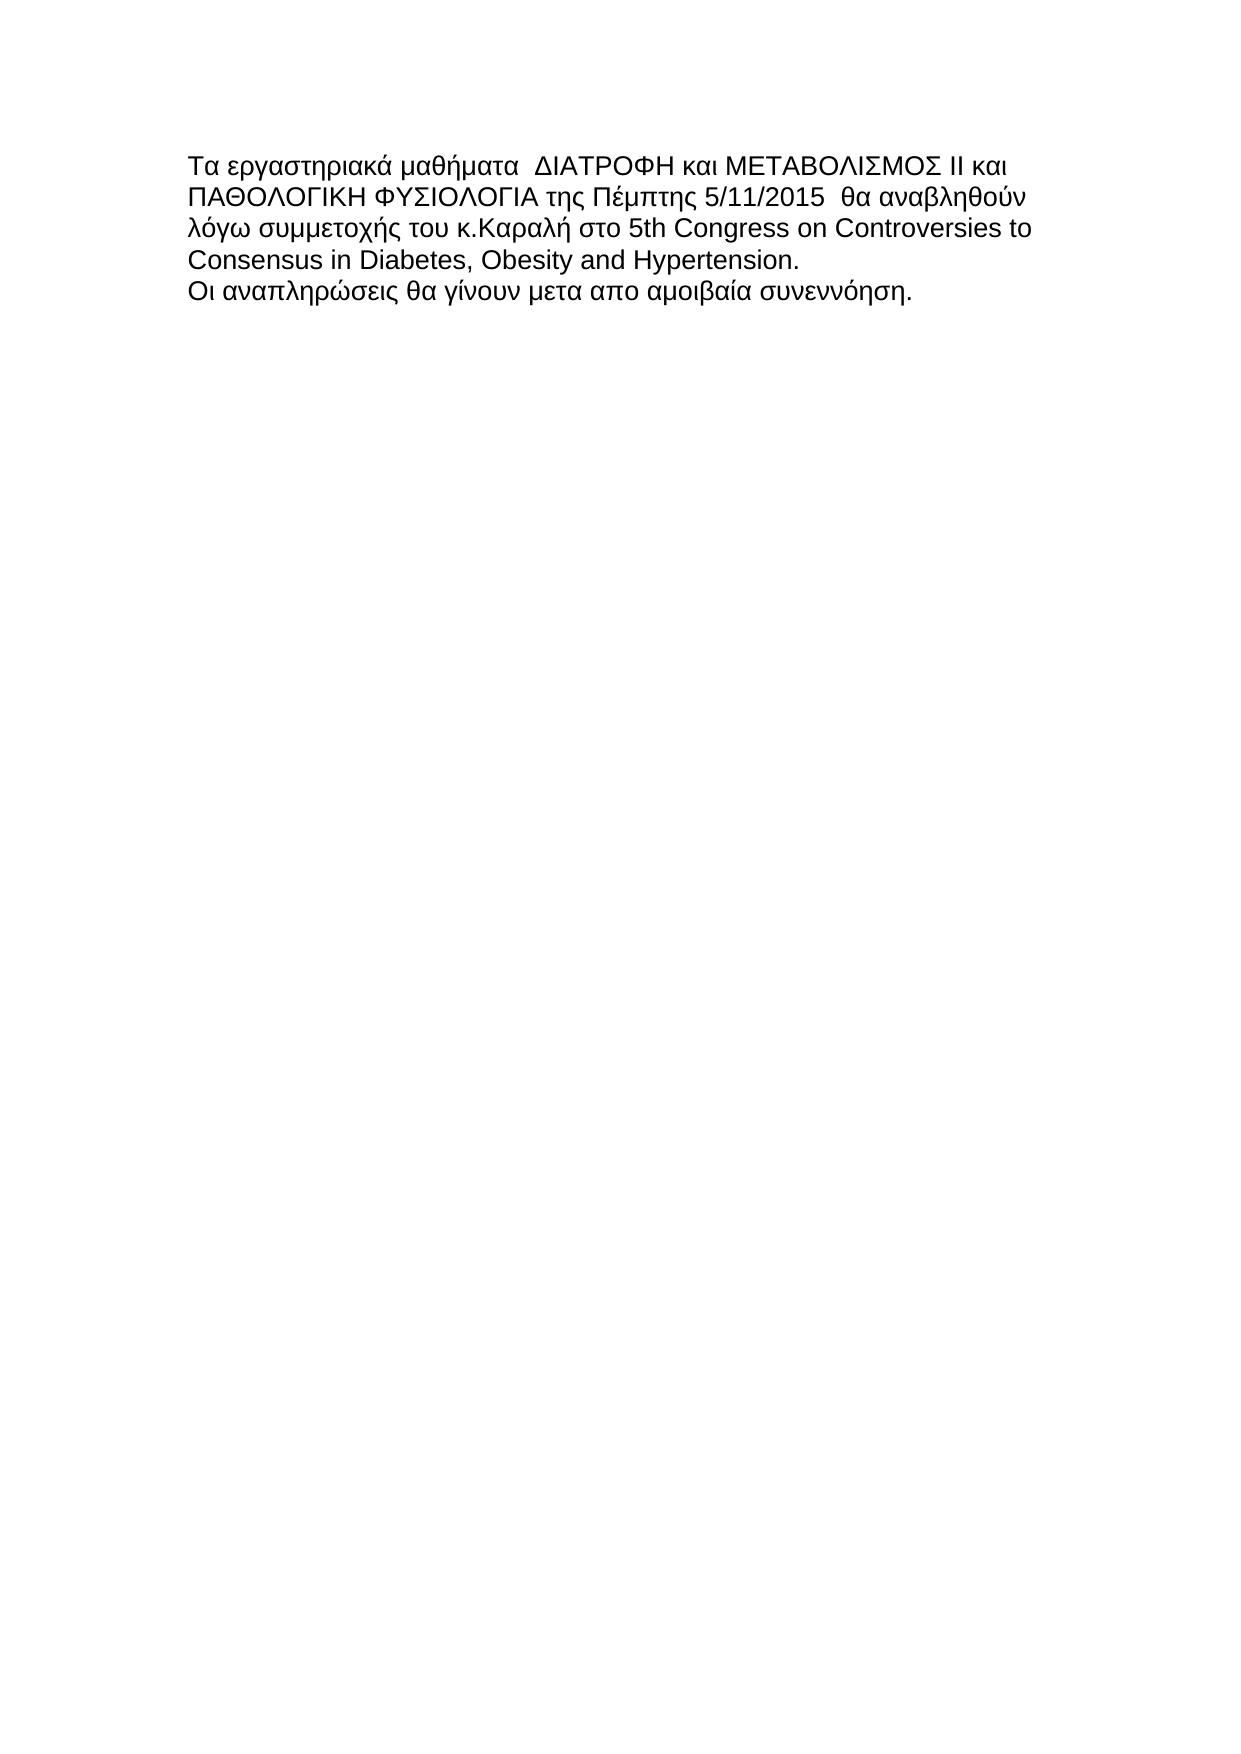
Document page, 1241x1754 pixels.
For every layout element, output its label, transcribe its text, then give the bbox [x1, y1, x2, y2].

text Οι αναπληρώσεις θα γίνουν μετα απο αμοιβαία συνεννόηση. [187, 275, 1053, 306]
text Τα εργαστηριακά μαθήματα ΔΙΑΤΡΟΦΗ και ΜΕΤΑΒΟΛΙΣΜΟΣ ΙΙ και ΠΑΘΟΛΟΓΙΚΗ ΦΥΣΙΟΛΟΓΙΑ της Πέμπτης 5/11/2015 θα αναβληθούν λόγω συμμετοχής του κ.Καραλή στο 5th Congress on Controversies to Consensus in Diabetes, Obesity and Hypertension. [187, 150, 1053, 275]
